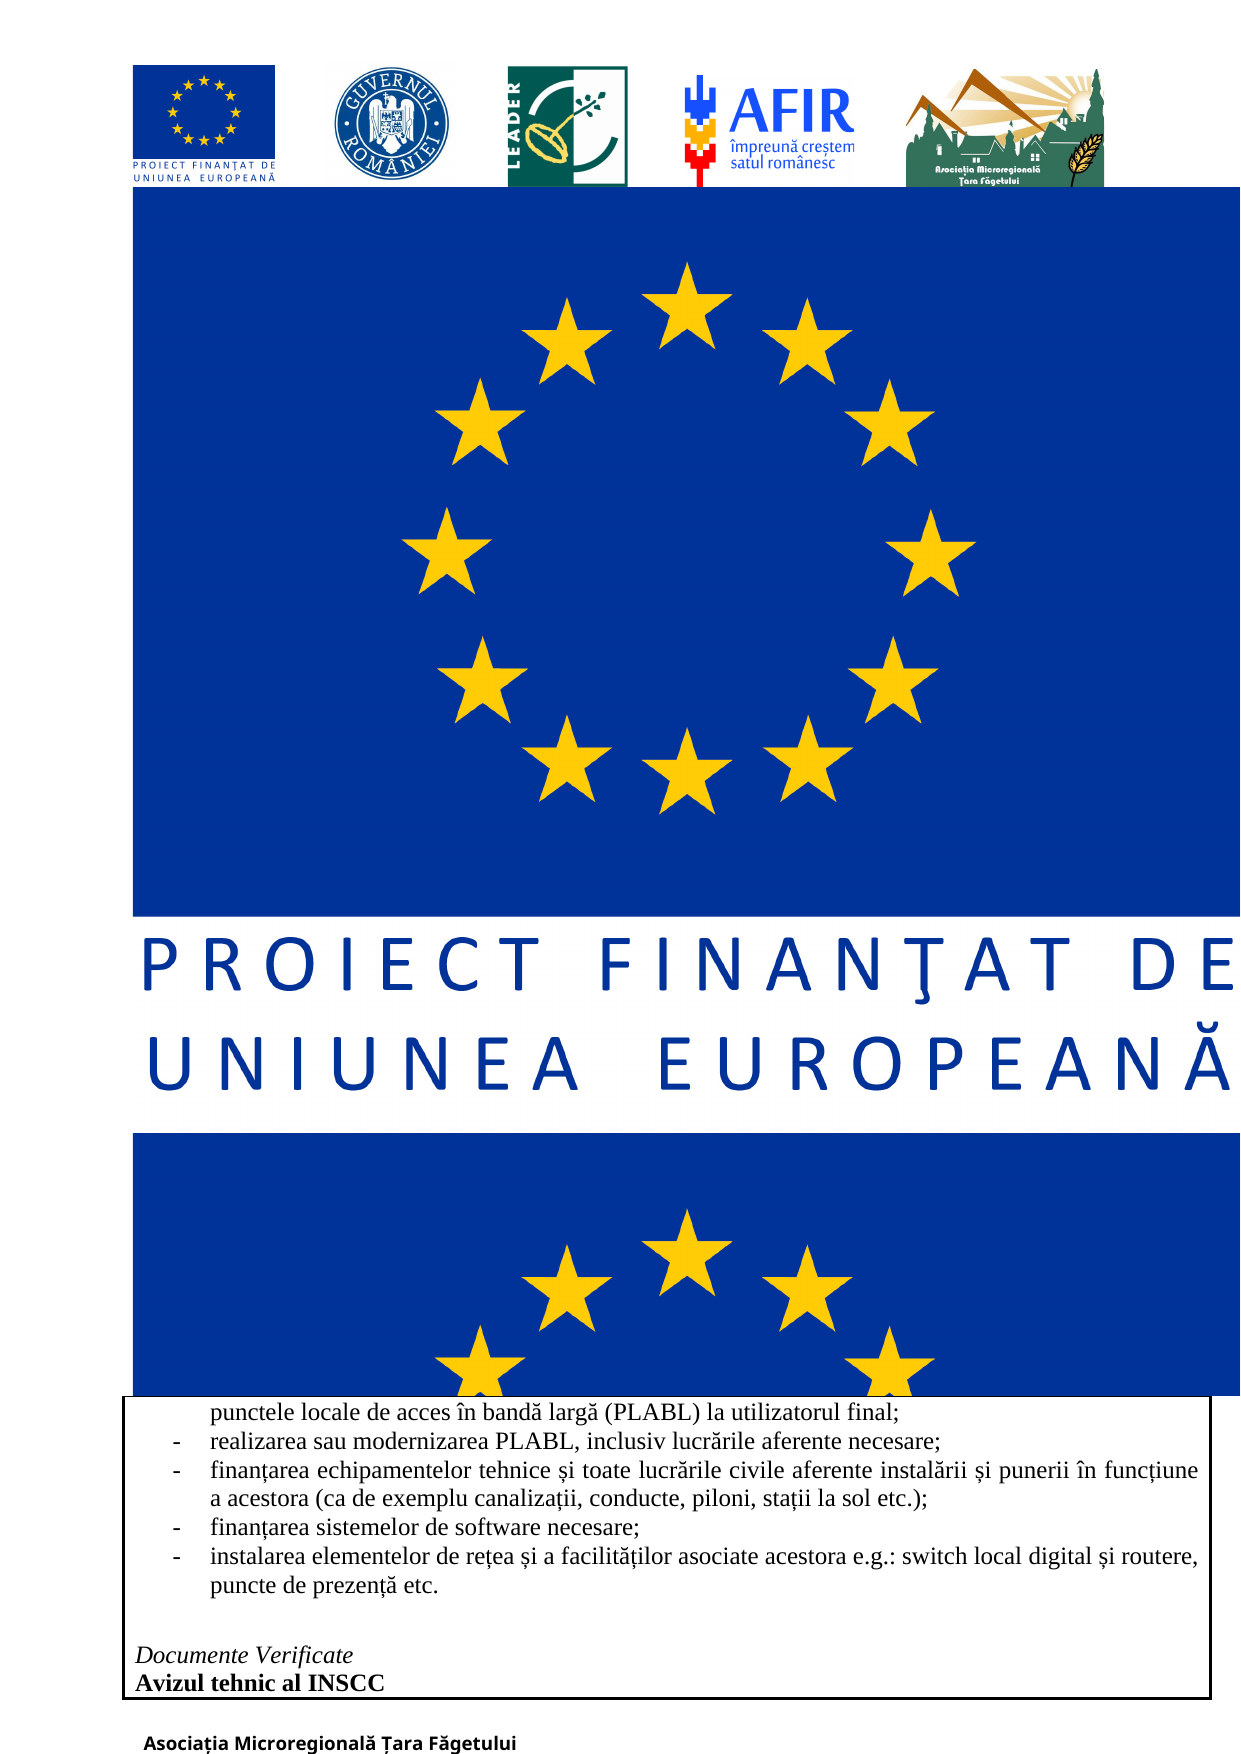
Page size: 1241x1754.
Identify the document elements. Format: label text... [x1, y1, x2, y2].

table_cell Documente Verificate: Studiul de Fezabilitate / Documentația de Avizare pentru Lucrări- de Intervenții/ Memoriu justificativ Fișa măsurii din SDL Acțiunile eligibile Crearea sau modernizarea buclelor locale la punct fix care presupune: crearea unei infrastructuri de acces broadband la punct fix (buclă locală sau ”last mile”) în zonele fără acces la internet în bandă largă; modernizarea infrastructurii existente de telecomunicații, în întregime sau parțial, inadecvată (care prezintă calitate scăzută, capacitate scăzută, siguranță scăzută sau acoperire insuficientă) sau incapabilă să ofere o calitate minimă a serviciilor broadband. investițiile eferente racordării la o rețea de distribuție (backhaul network) în vederea asigurării unei conexiuni adecvate la rețeaua magistrală (backbone network). Crearea rețelei de distribuție și crearea sau modernizarea buclelor locale, care, pe lângă acțiunile de la pct. a. i) și ii) presupune și: crearea unei infrastructuri de distribuție broadband (backhaul network), în zonele în care aceasta nu există, de la punctul de inserție în rețeaua magistrală de mare capacitate (backbone network) până la punctul local de acces în bandă largă (PLABL), pentru a conecta rețeaua de acces local la rețeaua backbone; investițiile aferente creării unei infrastructuri de distribuție (backhaul-network) în vederea asigurării unei conexiuni adecvate la rețeaua magistrală (backbone network) și realizării punctelor de inserție și a lucrărilor de racordare la rețelele backbone. Pentru ambele tipuri de acțiuni pot fi eligibile: lucrările de realizare sau modernizare a buclelor locale la punct fix (last-mile network), de la punctele locale de acces în bandă largă (PLABL) la utilizatorul final; realizarea sau modernizarea PLABL, inclusiv lucrările aferente necesare; finanțarea echipamentelor tehnice și toate lucrările civile aferente instalării și punerii în funcțiune a acestora (ca de exemplu canalizații, conducte, piloni, stații la sol etc.); finanțarea sistemelor de software necesare; instalarea elementelor de rețea și a facilităților asociate acestora e.g.: switch local digital și routere, puncte de prezență etc. Documente Verificate Avizul tehnic al INSCC [125, 1397, 1209, 1697]
picture [132, 59, 1241, 1396]
